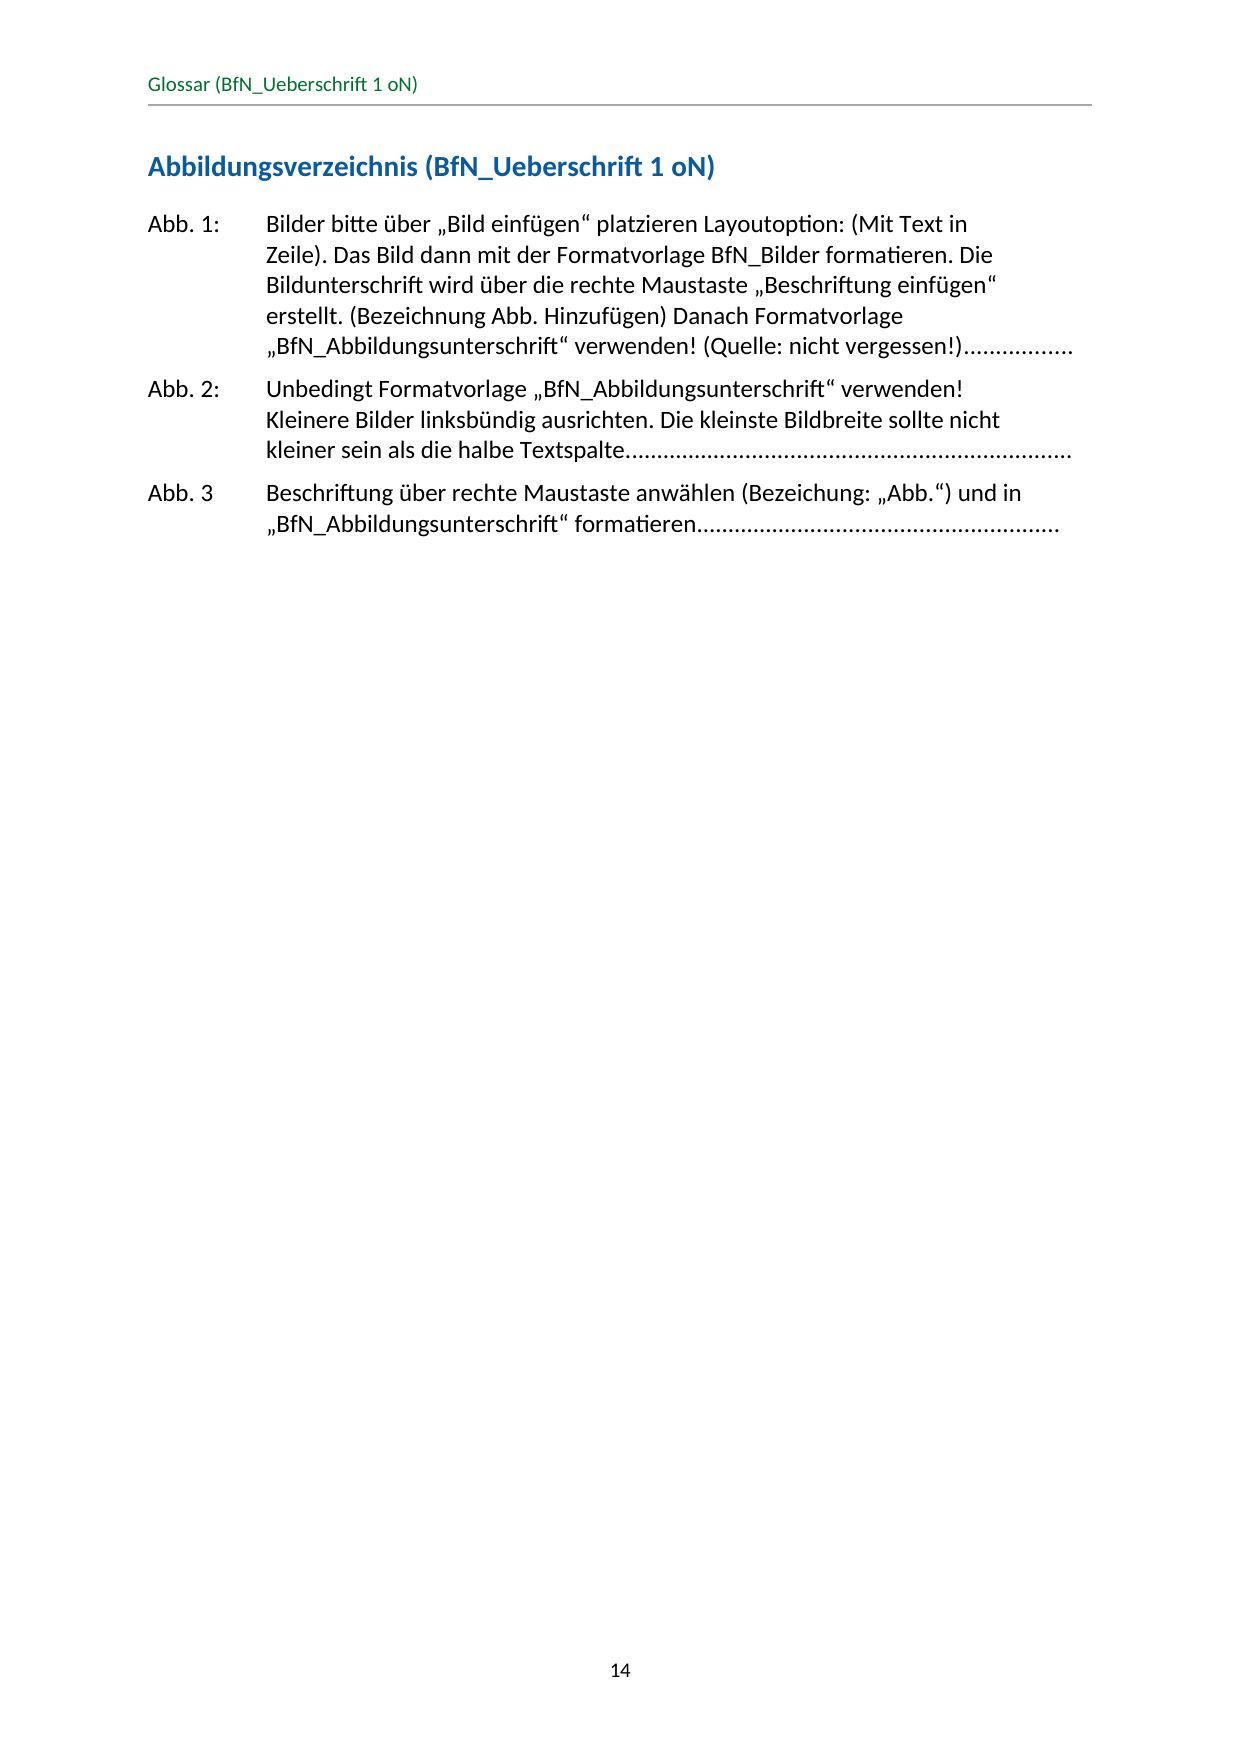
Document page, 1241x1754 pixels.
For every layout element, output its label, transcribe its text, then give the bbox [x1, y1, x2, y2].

text Abb. 3 Beschriftung über rechte Maustaste anwählen (Bezeichung: „Abb.“) und in „BfN_Abbildungsunterschrift“ formatieren 11 [148, 477, 1033, 538]
text Abb. 1: Bilder bitte über „Bild einfügen“ platzieren Layoutoption: (Mit Text in Zeile). Das Bild dann mit der Formatvorlage BfN_Bilder formatieren. Die Bildunterschrift wird über die rechte Maustaste „Beschriftung einfügen“ erstellt. (Bezeichnung Abb. Hinzufügen) Danach Formatvorlage „BfN_Abbildungsunterschrift“ verwenden! (Quelle: nicht vergessen!) 9 [148, 208, 1033, 361]
text Abbildungsverzeichnis (BfN_Ueberschrift 1 oN) [148, 148, 1092, 183]
text Abb. 2: Unbedingt Formatvorlage „BfN_Abbildungsunterschrift“ verwenden! Kleinere Bilder linksbündig ausrichten. Die kleinste Bildbreite sollte nicht kleiner sein als die halbe Textspalte. 9 [148, 373, 1033, 465]
